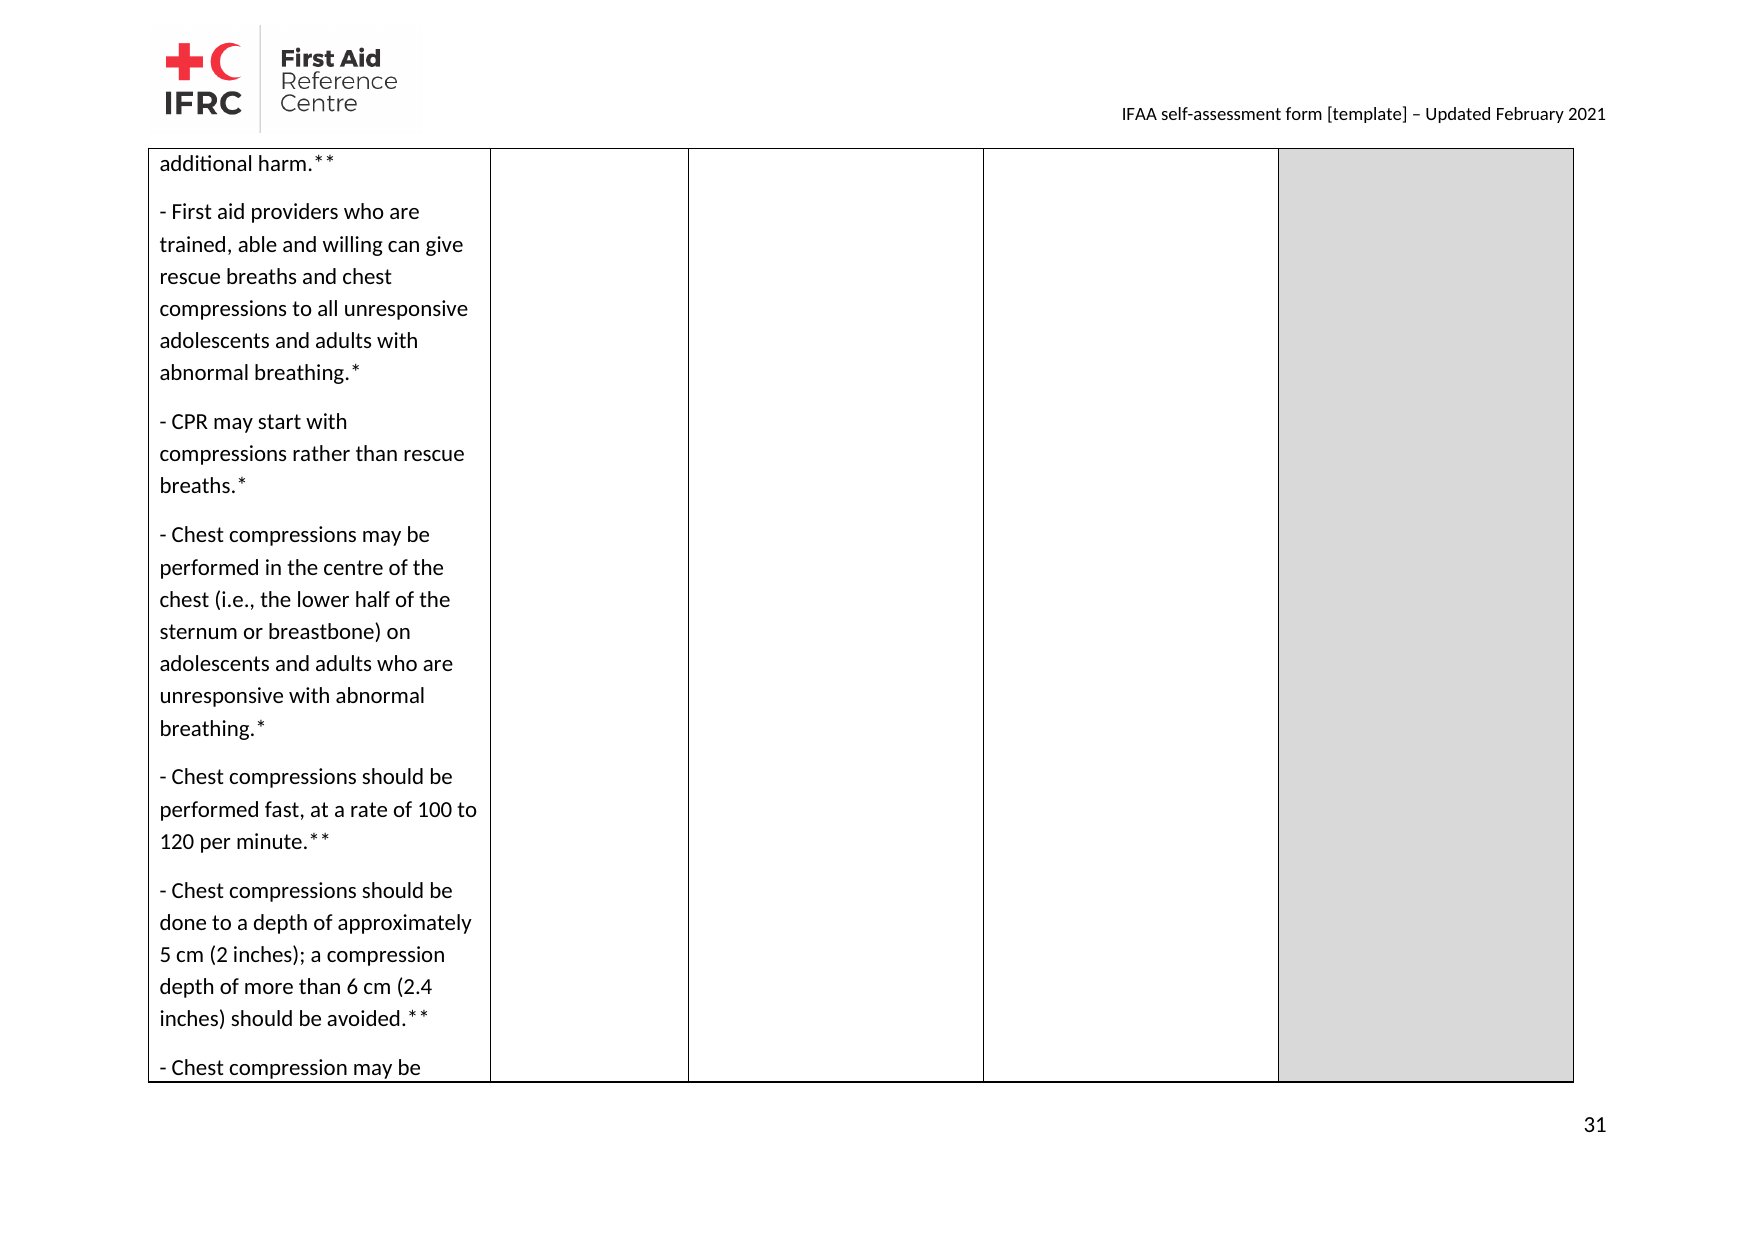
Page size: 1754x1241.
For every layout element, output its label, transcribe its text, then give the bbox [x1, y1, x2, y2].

table_cell [1279, 149, 1573, 1081]
picture [147, 25, 421, 133]
table_cell [984, 149, 1278, 1081]
table_cell [689, 149, 983, 1081]
table_cell [491, 149, 688, 1081]
